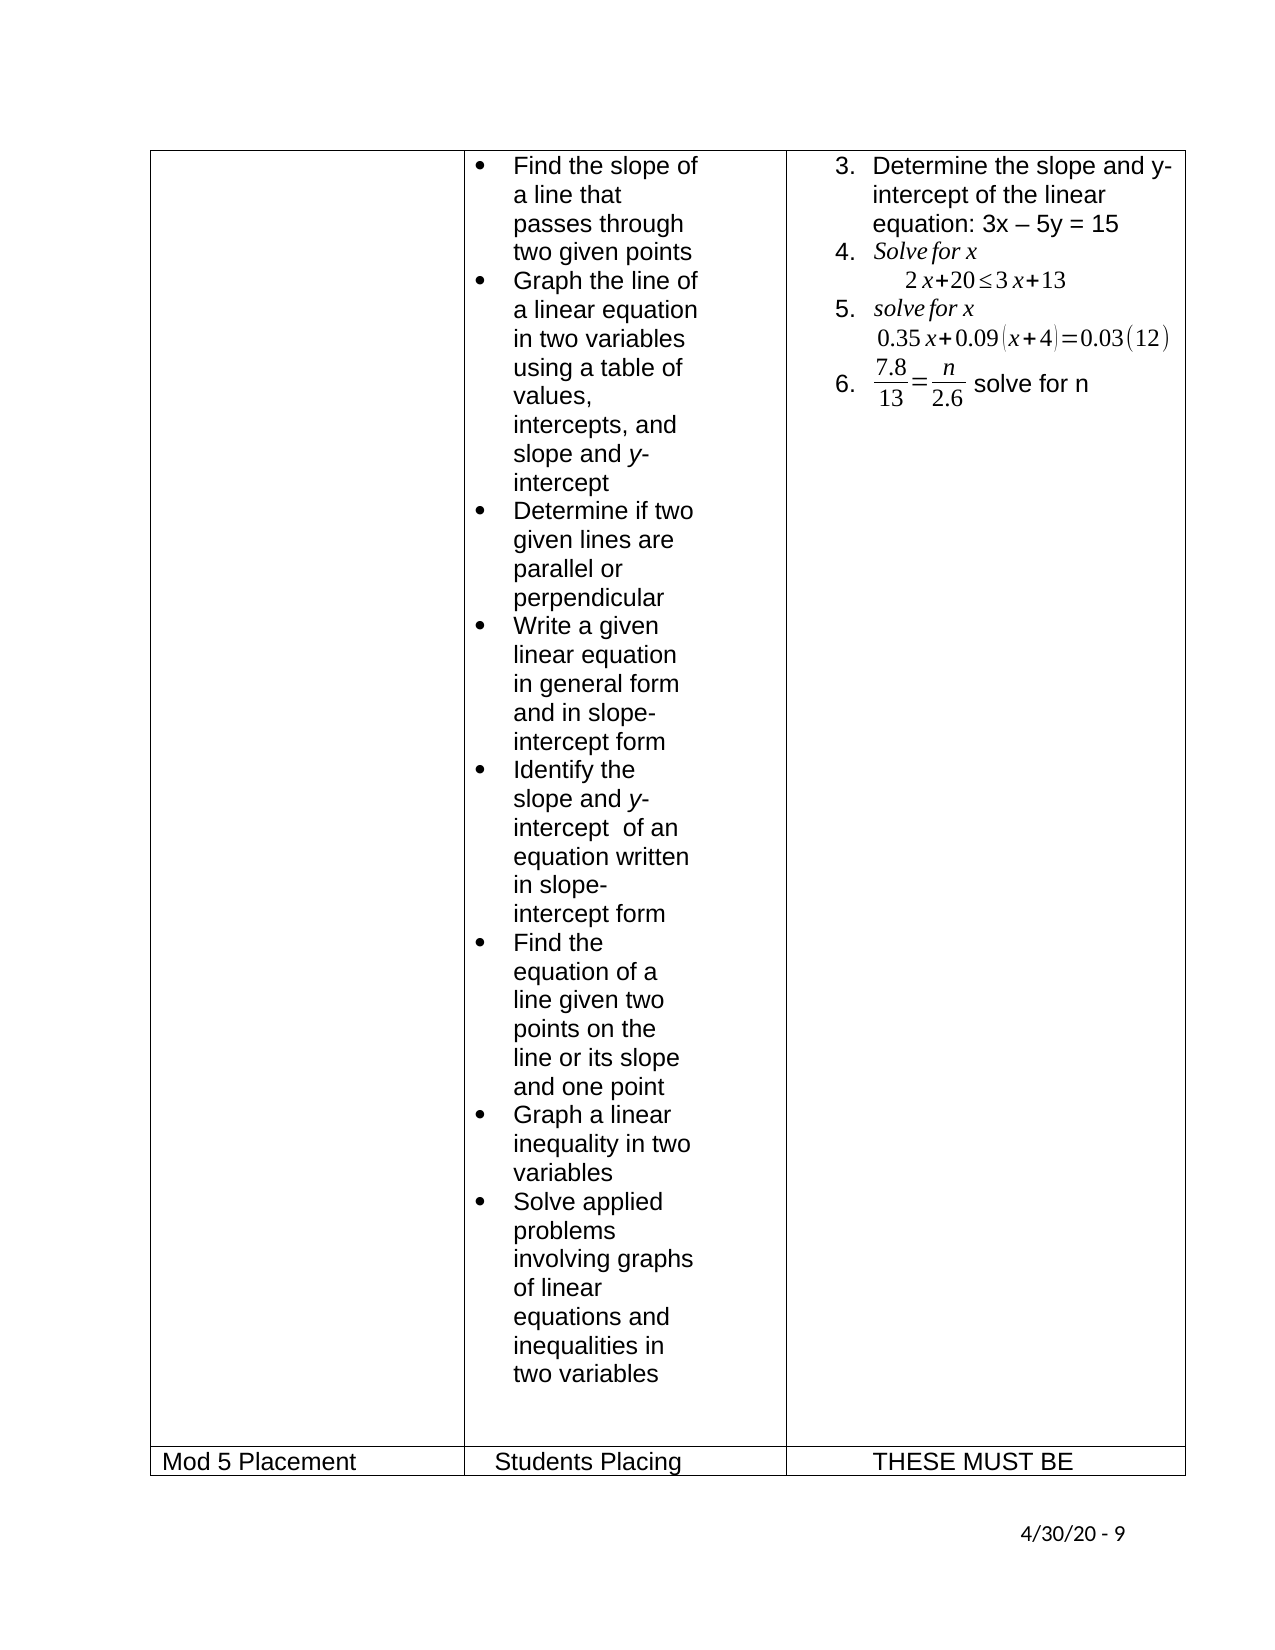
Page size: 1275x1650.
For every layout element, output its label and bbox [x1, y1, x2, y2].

table_cell [787, 151, 1185, 1446]
table_cell [465, 151, 786, 1446]
table_cell [151, 1447, 464, 1475]
table_cell [787, 1447, 1185, 1475]
table_cell [151, 151, 464, 1446]
table_cell [465, 1447, 786, 1475]
